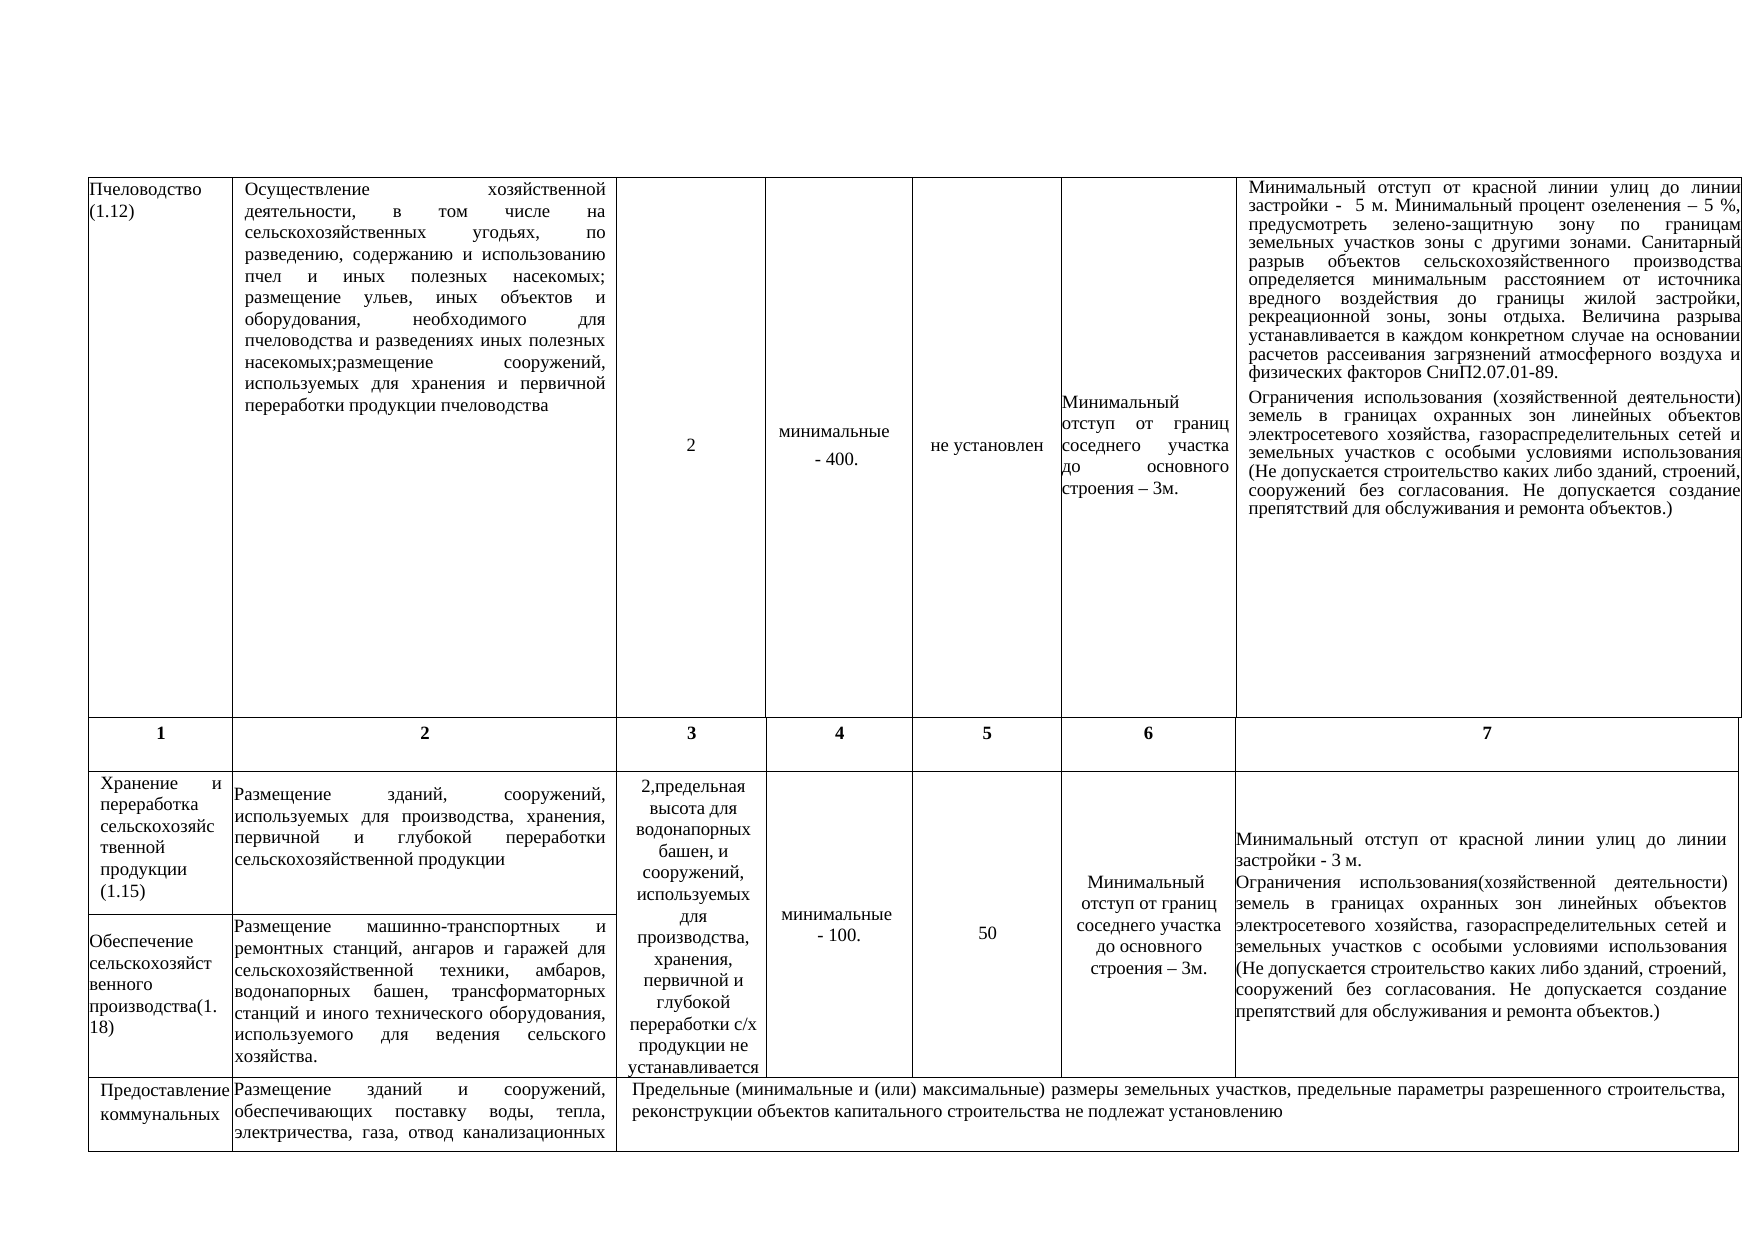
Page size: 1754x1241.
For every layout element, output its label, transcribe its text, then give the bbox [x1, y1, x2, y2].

table_cell Размещение машинно-транспортных и ремонтных станций, ангаров и гаражей для сельскохозяйственной техники, амбаров, водонапорных башен, трансформаторных станций и иного технического оборудования, используемого для ведения сельского хозяйства. [233, 915, 616, 1077]
table_cell 4 [767, 718, 912, 771]
table_cell 6 [1062, 718, 1235, 771]
table_cell Хранение и переработка сельскохозяйственной продукции (1.15) [89, 772, 232, 914]
table_cell 3 [617, 718, 766, 771]
table_cell Минимальный отступ от границ соседнего участка до основного строения – 3м. [1062, 772, 1235, 1077]
table_cell Осуществление хозяйственной деятельности, в том числе на сельскохозяйственных угодьях, по разведению, содержанию и использованию пчел и иных полезных насекомых; размещение ульев, иных объектов и оборудования, необходимого для пчеловодства и разведениях иных полезных насекомых;размещение сооружений, используемых для хранения и первичной переработки продукции пчеловодства [233, 178, 616, 717]
table_cell минимальные - 400. [766, 178, 912, 717]
table_cell 2 [617, 178, 765, 717]
table_cell Минимальный отступ от границ соседнего участка до основного строения – 3м. [1062, 178, 1236, 717]
table_cell 2 [233, 718, 616, 771]
table_cell 5 [913, 718, 1061, 771]
table_cell 7 [1236, 718, 1738, 771]
table_cell Обеспечение сельскохозяйственного производства(1.18) [89, 915, 232, 1077]
table_cell 50 [913, 772, 1061, 1077]
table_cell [233, 1078, 616, 1151]
table_cell 2,предельная высота для водонапорных башен, и сооружений, используемых для производства, хранения, первичной и глубокой переработки с/х продукции не устанавливается [617, 772, 766, 1077]
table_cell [89, 1078, 232, 1151]
table_cell Размещение зданий, сооружений, используемых для производства, хранения, первичной и глубокой переработки сельскохозяйственной продукции [233, 772, 616, 914]
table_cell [617, 1078, 1738, 1151]
table_cell 1 [89, 718, 232, 771]
table_cell Пчеловодство (1.12) [89, 178, 232, 717]
table_cell минимальные - 100. [767, 772, 912, 1077]
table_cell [1237, 178, 1741, 717]
table_cell не установлен [913, 178, 1061, 717]
table_cell Минимальный отступ от красной линии улиц до линии застройки - 3 м. Ограничения использования(хозяйственной деятельности) земель в границах охранных зон линейных объектов электросетевого хозяйства, газораспределительных сетей и земельных участков с особыми условиями использования (Не допускается строительство каких либо зданий, строений, сооружений без согласования. Не допускается создание препятствий для обслуживания и ремонта объектов.) [1236, 772, 1738, 1077]
